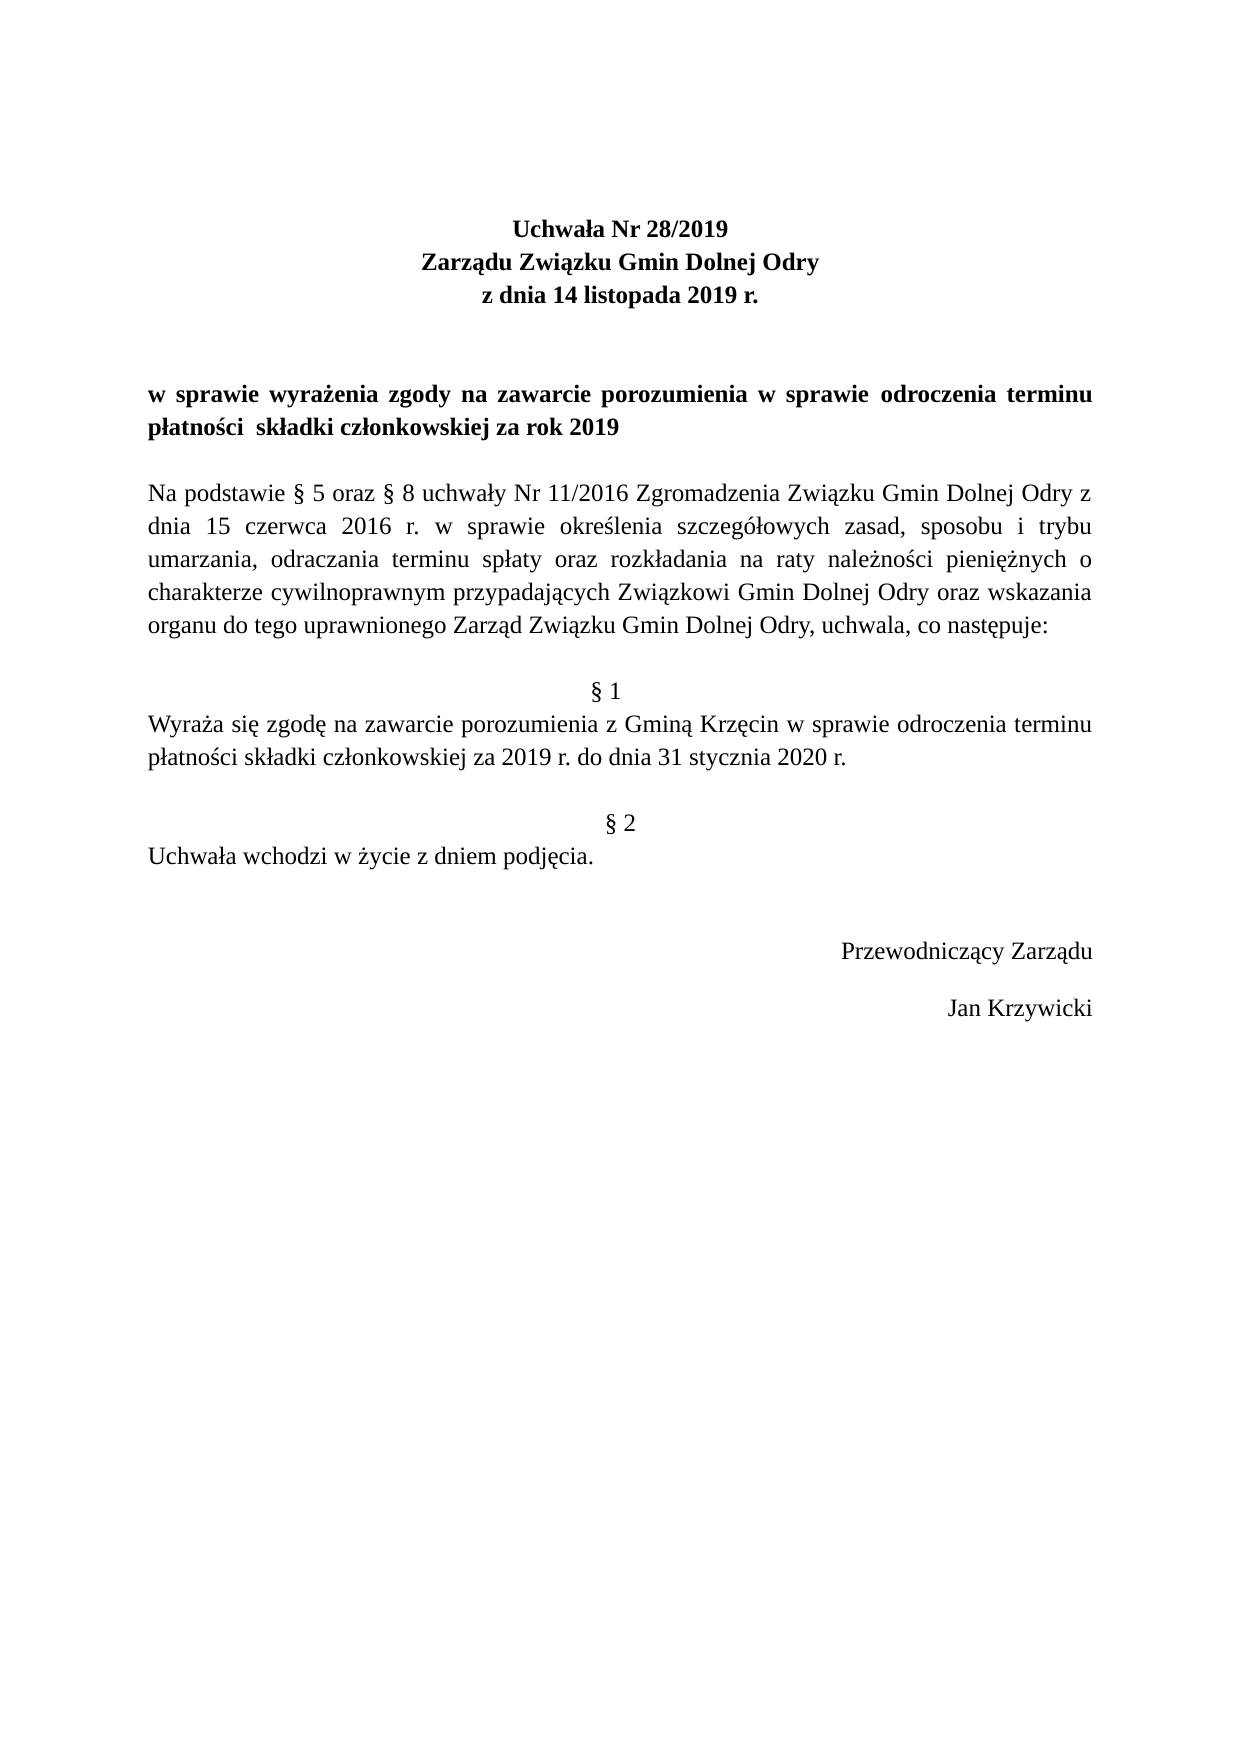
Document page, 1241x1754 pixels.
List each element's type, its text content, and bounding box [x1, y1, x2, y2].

text Uchwała Nr 28/2019 [148, 214, 1093, 242]
text Przewodniczący Zarządu [148, 936, 1093, 964]
text § 1 [516, 676, 1093, 705]
text § 2 [148, 808, 1093, 837]
text w sprawie wyrażenia zgody na zawarcie porozumienia w sprawie odroczenia terminu płatności składki członkowskiej za rok 2019 [148, 379, 1093, 441]
text z dnia 14 listopada 2019 r. [148, 280, 1093, 308]
text Wyraża się zgodę na zawarcie porozumienia z Gminą Krzęcin w sprawie odroczenia terminu płatności składki członkowskiej za 2019 r. do dnia 31 stycznia 2020 r. [148, 709, 1093, 771]
text Uchwała wchodzi w życie z dniem podjęcia. [148, 841, 1093, 870]
text Zarządu Związku Gmin Dolnej Odry [148, 247, 1093, 275]
text Na podstawie § 5 oraz § 8 uchwały Nr 11/2016 Zgromadzenia Związku Gmin Dolnej Odry z dnia 15 czerwca 2016 r. w sprawie określenia szczegółowych zasad, sposobu i trybu umarzania, odraczania terminu spłaty oraz rozkładania na raty należności pieniężnych o charakterze cywilnoprawnym przypadających Związkowi Gmin Dolnej Odry oraz wskazania organu do tego uprawnionego Zarząd Związku Gmin Dolnej Odry, uchwala, co następuje: [148, 478, 1093, 639]
text Jan Krzywicki [148, 993, 1093, 1022]
